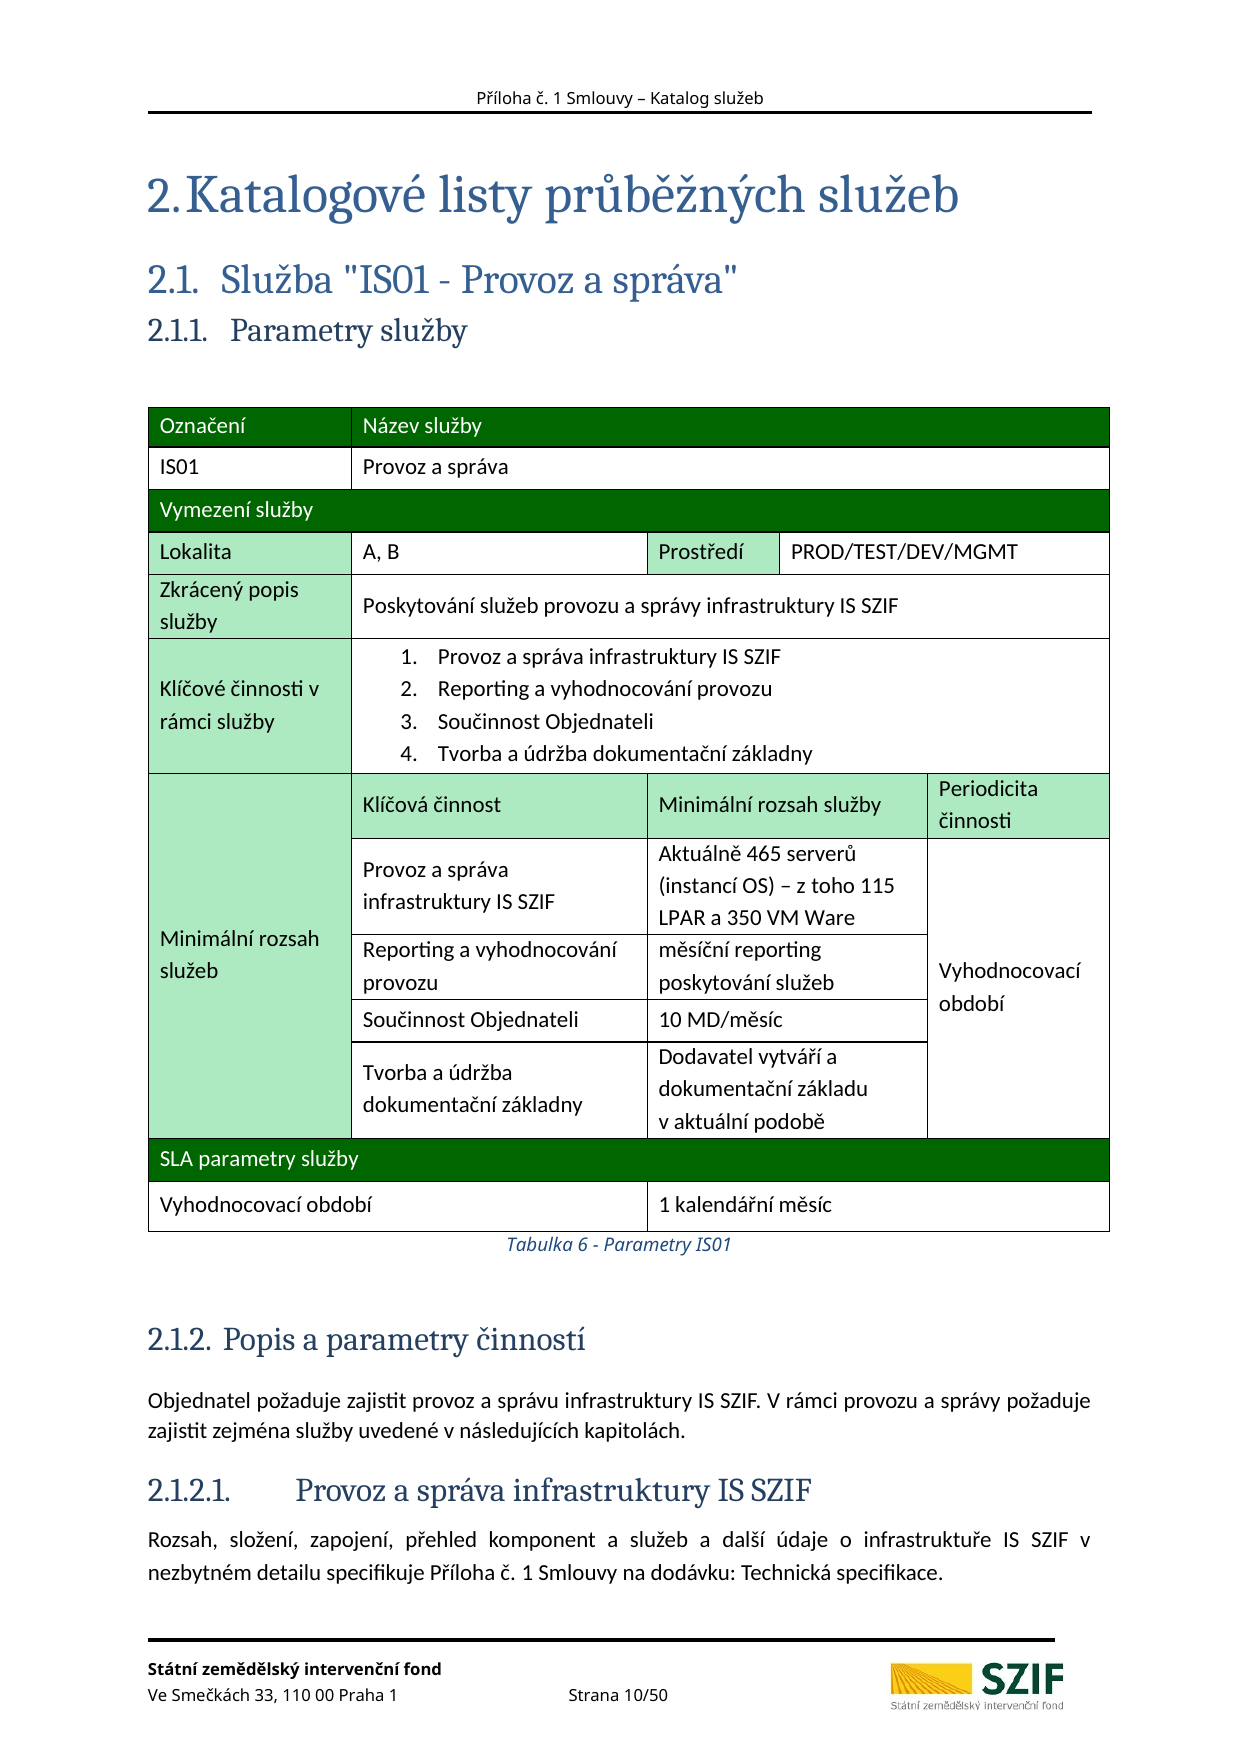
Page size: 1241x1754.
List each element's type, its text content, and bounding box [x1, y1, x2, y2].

table_cell Periodicita činnosti [928, 774, 1109, 838]
table_cell Součinnost Objednateli [352, 1000, 647, 1041]
subtitle Katalogové listy průběžných služeb [148, 164, 1092, 226]
table_cell Aktuálně 465 serverů (instancí OS) – z toho 115 LPAR a 350 VM Ware [648, 839, 927, 934]
subtitle Popis a parametry činností [148, 1320, 1092, 1358]
table_cell Provoz a správa infrastruktury IS SZIF [352, 839, 647, 934]
picture [887, 1662, 1065, 1710]
table_header Označení [149, 408, 351, 446]
table_cell Minimální rozsah služby [648, 774, 927, 838]
table_cell IS01 [149, 448, 351, 489]
table_cell Tvorba a údržba dokumentační základny [352, 1043, 647, 1138]
table_cell A, B [352, 533, 647, 574]
text Tabulka 6 - Parametry IS01 [148, 1232, 1092, 1257]
table_cell Poskytování služeb provozu a správy infrastruktury IS SZIF [352, 575, 1109, 638]
table_cell Klíčové činnosti v rámci služby [149, 639, 351, 773]
table_cell Dodavatel vytváří a dokumentační základu v aktuální podobě [648, 1043, 927, 1138]
table_cell Reporting a vyhodnocování provozu [352, 935, 647, 999]
table_cell Prostředí [648, 533, 779, 574]
table_cell 1 kalendářní měsíc [648, 1182, 1109, 1231]
table_cell 10 MD/měsíc [648, 1000, 927, 1041]
text Rozsah, složení, zapojení, přehled komponent a služeb a další údaje o infrastruktuře IS SZIF v nezbytném detailu specifikuje Příloha č. 1 Smlouvy na dodávku: Technická specifikace. [148, 1526, 1092, 1586]
table_cell Zkrácený popis služby [149, 575, 351, 638]
table_cell Klíčová činnost [352, 774, 647, 838]
table_cell Minimální rozsah služeb [149, 774, 351, 1138]
table_cell Lokalita [149, 533, 351, 574]
subtitle Provoz a správa infrastruktury IS SZIF [148, 1472, 1092, 1510]
table_cell Vyhodnocovací období [149, 1182, 647, 1231]
subtitle Parametry služby [148, 312, 1092, 350]
text Objednatel požaduje zajistit provoz a správu infrastruktury IS SZIF. V rámci provozu a správy požaduje zajistit zejména služby uvedené v následujících kapitolách. [148, 1386, 1092, 1444]
table_cell Vyhodnocovací období [928, 839, 1109, 1138]
table_cell PROD/TEST/DEV/MGMT [780, 533, 1109, 574]
table_cell Vymezení služby [149, 490, 1109, 531]
table_cell Provoz a správa [352, 448, 1109, 489]
table_cell SLA parametry služby [149, 1139, 1109, 1181]
table_cell Provoz a správa infrastruktury IS SZIF Reporting a vyhodnocování provozu Součinnost Objednateli Tvorba a údržba dokumentační základny [352, 639, 1109, 773]
table_cell měsíční reporting poskytování služeb [648, 935, 927, 999]
subtitle Služba "IS01 - Provoz a správa" [148, 256, 1092, 304]
table_header Název služby [352, 408, 1109, 446]
